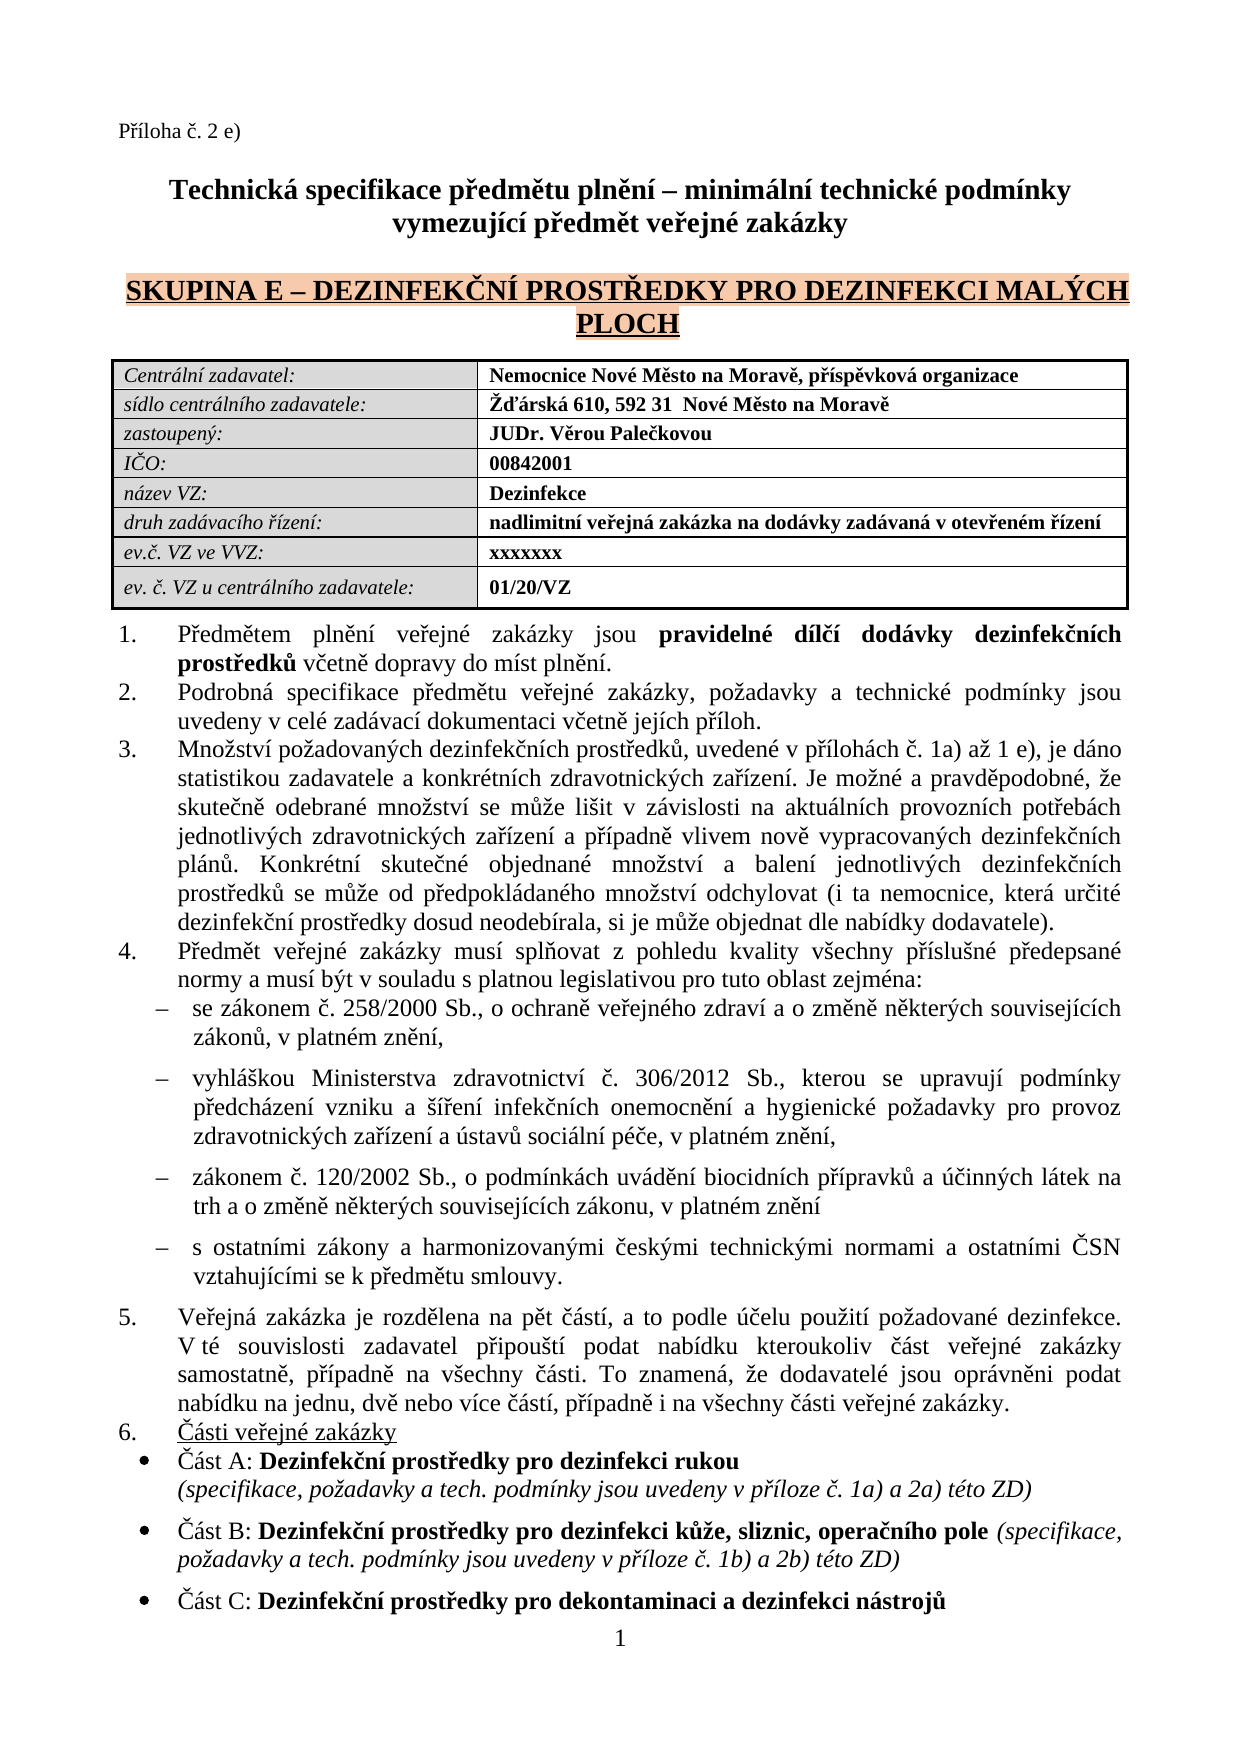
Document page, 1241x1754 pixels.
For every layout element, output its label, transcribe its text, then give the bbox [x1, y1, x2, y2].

list Část B: Dezinfekční prostředky pro dezinfekci kůže, sliznic, operačního pole (specifikace, požadavky a tech. podmínky jsou uvedeny v příloze č. 1b) a 2b) této ZD) [140, 1516, 1122, 1573]
text (specifikace, požadavky a tech. podmínky jsou uvedeny v příloze č. 1a) a 2a) této ZD) [177, 1474, 1122, 1503]
text SKUPINA E – DEZINFEKČNÍ PROSTŘEDKY PRO DEZINFEKCI MALÝCH PLOCH [118, 273, 576, 340]
table_cell xxxxxxx [478, 538, 1126, 566]
list Části veřejné zakázky [118, 1417, 1122, 1446]
list s ostatními zákony a harmonizovanými českými technickými normami a ostatními ČSN vztahujícími se k předmětu smlouvy. [156, 1232, 1122, 1289]
text Technická specifikace předmětu plnění – minimální technické podmínky vymezující předmět veřejné zakázky [118, 172, 1122, 239]
list Množství požadovaných dezinfekčních prostředků, uvedené v přílohách č. 1a) až 1 e), je dáno statistikou zadavatele a konkrétních zdravotnických zařízení. Je možné a pravděpodobné, že skutečně odebrané množství se může lišit v závislosti na aktuálních provozních potřebách jednotlivých zdravotnických zařízení a případně vlivem nově vypracovaných dezinfekčních plánů. Konkrétní skutečné objednané množství a balení jednotlivých dezinfekčních prostředků se může od předpokládaného množství odchylovat (i ta nemocnice, která určité dezinfekční prostředky dosud neodebírala, si je může objednat dle nabídky dodavatele). [118, 734, 1122, 936]
table_cell nadlimitní veřejná zakázka na dodávky zadávaná v otevřeném řízení [478, 508, 1126, 536]
text SKUPINA E – DEZINFEKČNÍ PROSTŘEDKY PRO DEZINFEKCI MALÝCH PLOCH [679, 273, 1137, 340]
list Předmět veřejné zakázky musí splňovat z pohledu kvality všechny příslušné předepsané normy a musí být v souladu s platnou legislativou pro tuto oblast zejména: [118, 936, 1122, 993]
table_cell název VZ: [114, 478, 477, 507]
list Předmětem plnění veřejné zakázky jsou pravidelné dílčí dodávky dezinfekčních prostředků včetně dopravy do míst plnění. [118, 619, 1122, 677]
text Příloha č. 2 e) [118, 118, 1122, 143]
list Veřejná zakázka je rozdělena na pět částí, a to podle účelu použití požadované dezinfekce. V té souvislosti zadavatel připouští podat nabídku kteroukoliv část veřejné zakázky samostatně, případně na všechny části. To znamená, že dodavatelé jsou oprávněni podat nabídku na jednu, dvě nebo více částí, případně i na všechny části veřejné zakázky. [118, 1302, 1122, 1417]
table_cell JUDr. Věrou Palečkovou [478, 419, 1126, 448]
table_header Nemocnice Nové Město na Moravě, příspěvková organizace [478, 362, 1126, 388]
table_cell druh zadávacího řízení: [114, 508, 477, 536]
list Podrobná specifikace předmětu veřejné zakázky, požadavky a technické podmínky jsou uvedeny v celé zadávací dokumentaci včetně jejích příloh. [118, 677, 1122, 734]
table_cell 00842001 [478, 449, 1126, 477]
list zákonem č. 120/2002 Sb., o podmínkách uvádění biocidních přípravků a účinných látek na trh a o změně některých souvisejících zákonu, v platném znění [156, 1162, 1122, 1219]
table_header Centrální zadavatel: [114, 362, 477, 388]
table_cell Dezinfekce [478, 478, 1126, 507]
list Část A: Dezinfekční prostředky pro dezinfekci rukou [140, 1446, 1122, 1474]
table_cell sídlo centrálního zadavatele: [114, 390, 477, 418]
table_cell IČO: [114, 449, 477, 477]
table_cell Žďárská 610, 592 31 Nové Město na Moravě [478, 390, 1126, 418]
table_cell ev.č. VZ ve VVZ: [114, 538, 477, 566]
list Část C: Dezinfekční prostředky pro dekontaminaci a dezinfekci nástrojů [140, 1586, 1122, 1614]
table_cell zastoupený: [114, 419, 477, 448]
list se zákonem č. 258/2000 Sb., o ochraně veřejného zdraví a o změně některých souvisejících zákonů, v platném znění, [156, 993, 1122, 1051]
table_cell ev. č. VZ u centrálního zadavatele: [114, 567, 477, 607]
list vyhláškou Ministerstva zdravotnictví č. 306/2012 Sb., kterou se upravují podmínky předcházení vzniku a šíření infekčních onemocnění a hygienické požadavky pro provoz zdravotnických zařízení a ústavů sociální péče, v platném znění, [156, 1063, 1122, 1149]
table_cell 01/20/VZ [478, 567, 1126, 607]
